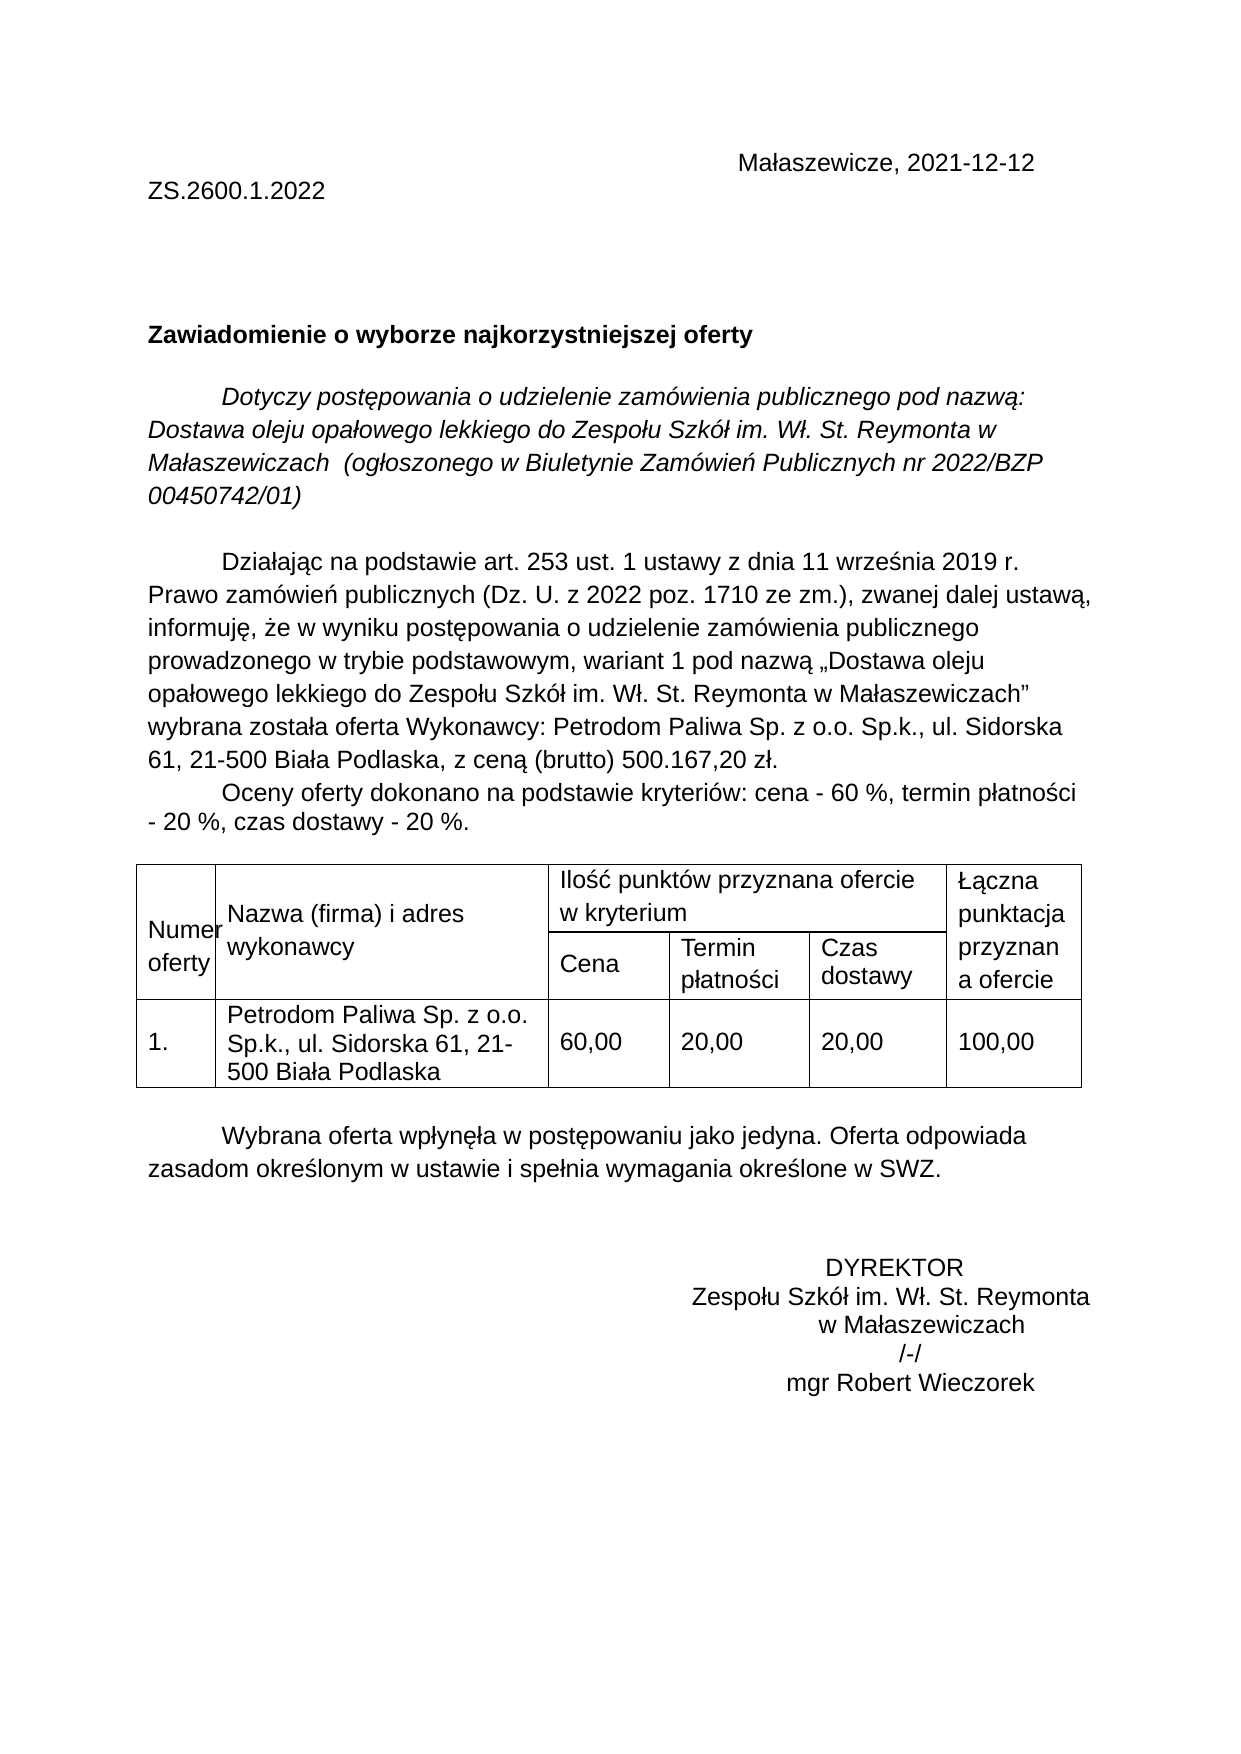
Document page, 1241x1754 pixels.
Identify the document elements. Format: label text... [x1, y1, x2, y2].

table_cell 20,00 [670, 1000, 809, 1087]
table_cell 100,00 [947, 1000, 1081, 1087]
table_cell Termin płatności [670, 933, 809, 998]
table_header Łączna punktacja przyznana ofercie [947, 865, 1081, 998]
text Zespołu Szkół im. Wł. St. Reymonta [148, 1281, 1093, 1310]
text Zawiadomienie o wyborze najkorzystniejszej oferty [148, 320, 1093, 349]
table_header Nazwa (firma) i adres wykonawcy [216, 865, 548, 998]
text /-/ [148, 1339, 1093, 1368]
text ZS.2600.1.2022 [148, 176, 1093, 205]
text Oceny oferty dokonano na podstawie kryteriów: cena - 60 %, termin płatności - 20 %, czas dostawy - 20 %. [148, 778, 1093, 836]
table_cell 60,00 [549, 1000, 669, 1087]
text w Małaszewiczach [148, 1310, 1093, 1339]
table_cell 1. [137, 1000, 215, 1087]
text Małaszewicze, 2021-12-12 [664, 148, 1093, 176]
text Działając na podstawie art. 253 ust. 1 ustawy z dnia 11 września 2019 r. Prawo zamówień publicznych (Dz. U. z 2022 poz. 1710 ze zm.), zwanej dalej ustawą, informuję, że w wyniku postępowania o udzielenie zamówienia publicznego prowadzonego w trybie podstawowym, wariant 1 pod nazwą „Dostawa oleju opałowego lekkiego do Zespołu Szkół im. Wł. St. Reymonta w Małaszewiczach” wybrana została oferta Wykonawcy: Petrodom Paliwa Sp. z o.o. Sp.k., ul. Sidorska 61, 21-500 Biała Podlaska, z ceną (brutto) 500.167,20 zł. [148, 547, 1093, 774]
table_header Ilość punktów przyznana ofercie w kryterium [549, 865, 946, 931]
table_cell Czas dostawy [810, 933, 946, 998]
table_header Numer oferty [137, 865, 215, 998]
table_cell Cena [549, 933, 669, 998]
text Dotyczy postępowania o udzielenie zamówienia publicznego pod nazwą: Dostawa oleju opałowego lekkiego do Zespołu Szkół im. Wł. St. Reymonta w Małaszewiczach (ogłoszonego w Biuletynie Zamówień Publicznych nr 2022/BZP 00450742/01) [148, 382, 1093, 510]
text DYREKTOR [811, 1253, 1093, 1281]
text Wybrana oferta wpłynęła w postępowaniu jako jedyna. Oferta odpowiada zasadom określonym w ustawie i spełnia wymagania określone w SWZ. [148, 1121, 1093, 1182]
text mgr Robert Wieczorek [148, 1368, 1093, 1396]
table_cell Petrodom Paliwa Sp. z o.o. Sp.k., ul. Sidorska 61, 21-500 Biała Podlaska [216, 1000, 548, 1087]
table_cell 20,00 [810, 1000, 946, 1087]
